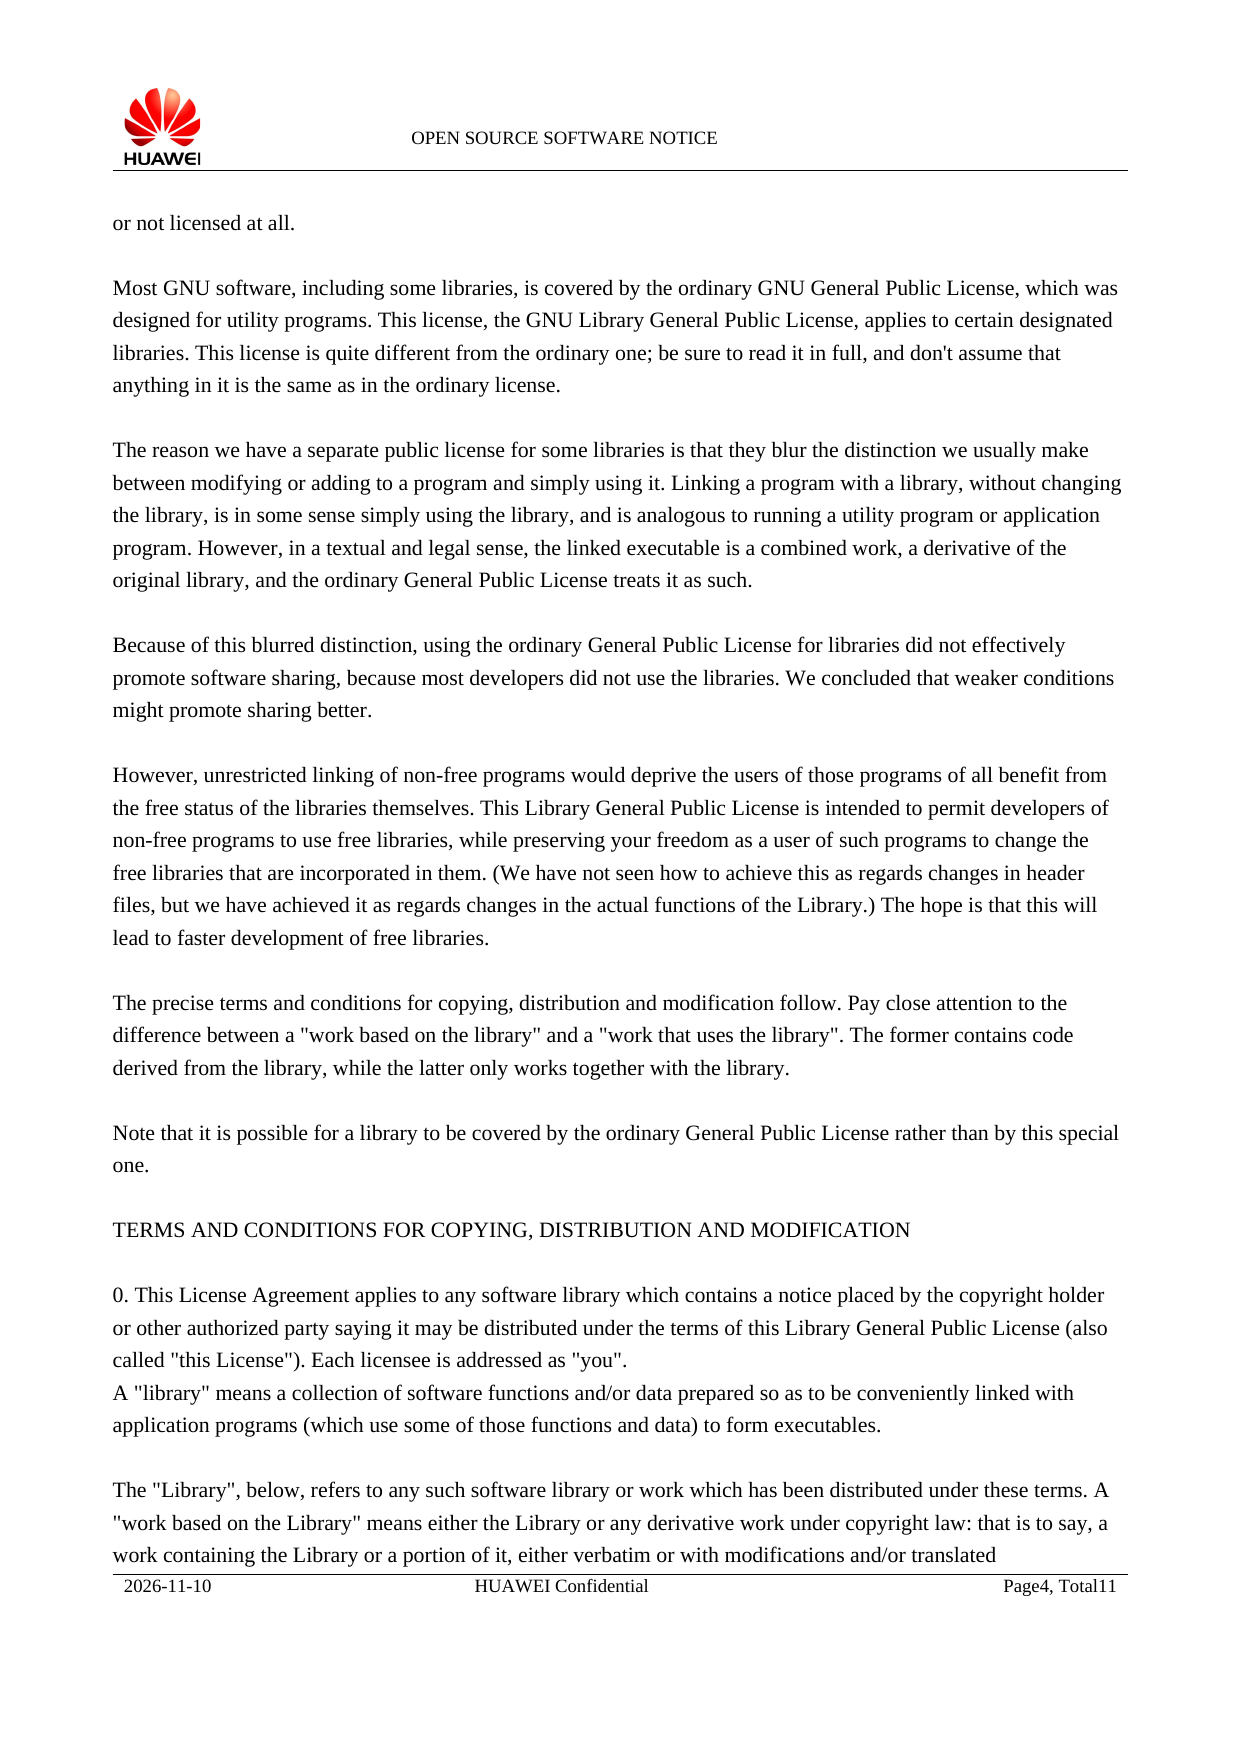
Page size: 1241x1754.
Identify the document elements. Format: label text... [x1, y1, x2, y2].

picture [124, 88, 201, 165]
